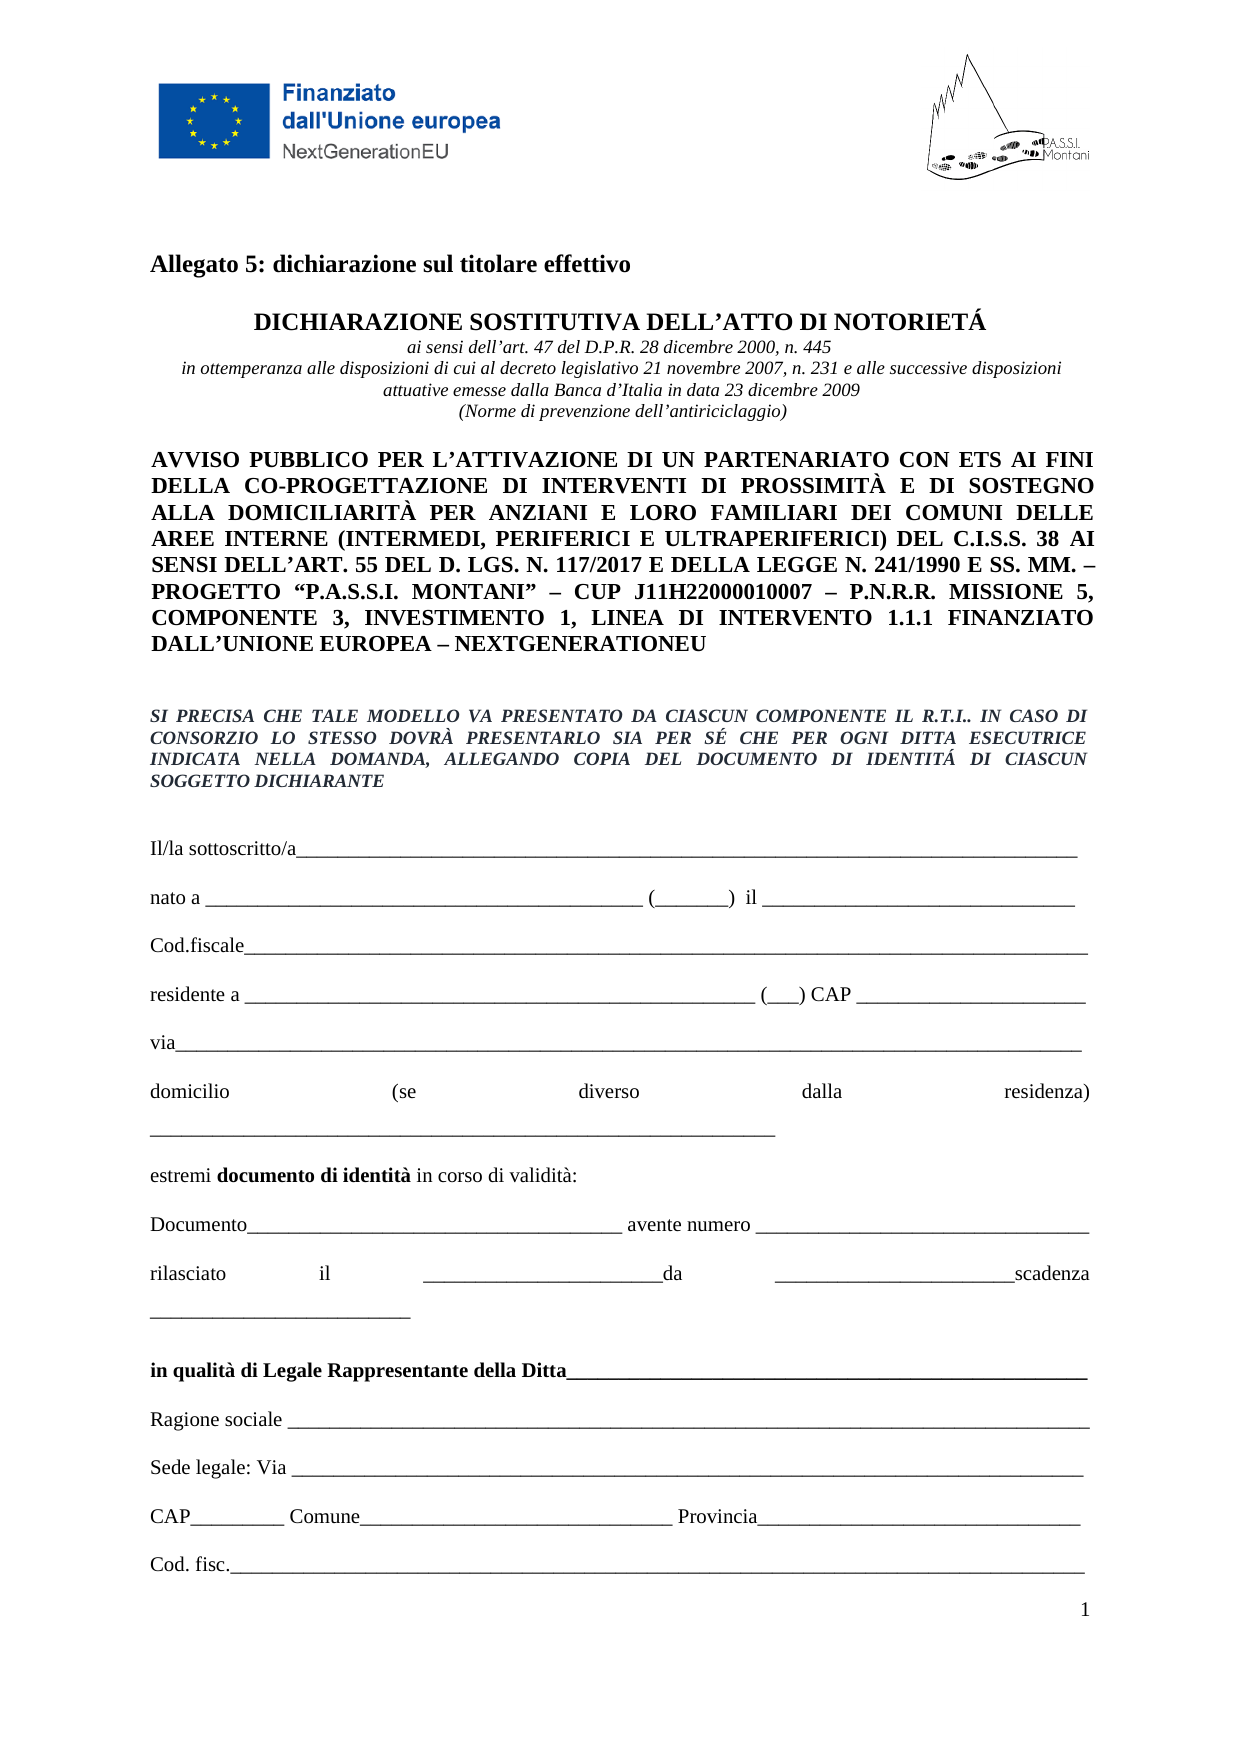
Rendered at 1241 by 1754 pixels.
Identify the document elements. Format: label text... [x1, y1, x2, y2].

text SI PRECISA CHE TALE MODELLO VA PRESENTATO DA CIASCUN COMPONENTE IL R.T.I.. IN CASO DI CONSORZIO LO STESSO DOVRÀ PRESENTARLO SIA PER SÉ CHE PER OGNI DITTA ESECUTRICE INDICATA NELLA DOMANDA, ALLEGANDO COPIA DEL DOCUMENTO DI IDENTITÁ DI CIASCUN SOGGETTO DICHIARANTE [150, 705, 1090, 791]
text (Norme di prevenzione dell’antiriciclaggio) [151, 400, 1095, 422]
picture [921, 47, 1091, 191]
text via_______________________________________________________________________________________ [150, 1030, 1090, 1054]
text domicilio (se diverso dalla residenza) ____________________________________________________________ [150, 1079, 1090, 1139]
picture [150, 71, 530, 168]
text rilasciato il _______________________da _______________________scadenza _________________________ [150, 1261, 1090, 1321]
text DICHIARAZIONE SOSTITUTIVA DELL’ATTO DI NOTORIETÁ [150, 307, 1090, 336]
text Documento____________________________________ avente numero ________________________________ [150, 1212, 1090, 1236]
text residente a _________________________________________________ (___) CAP ______________________ [150, 982, 1090, 1006]
text estremi documento di identità in corso di validità: [150, 1163, 1090, 1187]
text Cod.fiscale_________________________________________________________________________________ [150, 933, 1090, 957]
text AVVISO PUBBLICO PER L’ATTIVAZIONE DI UN PARTENARIATO CON ETS AI FINI DELLA CO-PROGETTAZIONE DI INTERVENTI DI PROSSIMITÀ E DI SOSTEGNO ALLA DOMICILIARITÀ PER ANZIANI E LORO FAMILIARI DEI COMUNI DELLE AREE INTERNE (INTERMEDI, PERIFERICI E ULTRAPERIFERICI) DEL C.I.S.S. 38 AI SENSI DELL’ART. 55 DEL D. LGS. N. 117/2017 E DELLA LEGGE N. 241/1990 E SS. MM. – PROGETTO “P.A.S.S.I. MONTANI” – CUP J11H22000010007 – P.N.R.R. MISSIONE 5, COMPONENTE 3, INVESTIMENTO 1, LINEA DI INTERVENTO 1.1.1 FINANZIATO DALL’UNIONE EUROPEA – NEXTGENERATIONEU [151, 446, 1095, 657]
text Allegato 5: dichiarazione sul titolare effettivo [150, 249, 1090, 278]
text Ragione sociale _____________________________________________________________________________ [150, 1407, 1090, 1431]
text Il/la sottoscritto/a___________________________________________________________________________ [150, 836, 1090, 860]
text CAP_________ Comune______________________________ Provincia_______________________________ [150, 1504, 1090, 1528]
text in ottemperanza alle disposizioni di cui al decreto legislativo 21 novembre 2007, n. 231 e alle successive disposizioni attuative emesse dalla Banca d’Italia in data 23 dicembre 2009 [150, 357, 1095, 400]
text in qualità di Legale Rappresentante della Ditta__________________________________________________ [150, 1358, 1090, 1382]
text ai sensi dell’art. 47 del D.P.R. 28 dicembre 2000, n. 445 [150, 336, 1090, 357]
text Sede legale: Via ____________________________________________________________________________ [150, 1455, 1090, 1479]
text Cod. fisc.__________________________________________________________________________________ [150, 1552, 1090, 1576]
text nato a __________________________________________ (_______) il ______________________________ [150, 884, 1090, 909]
